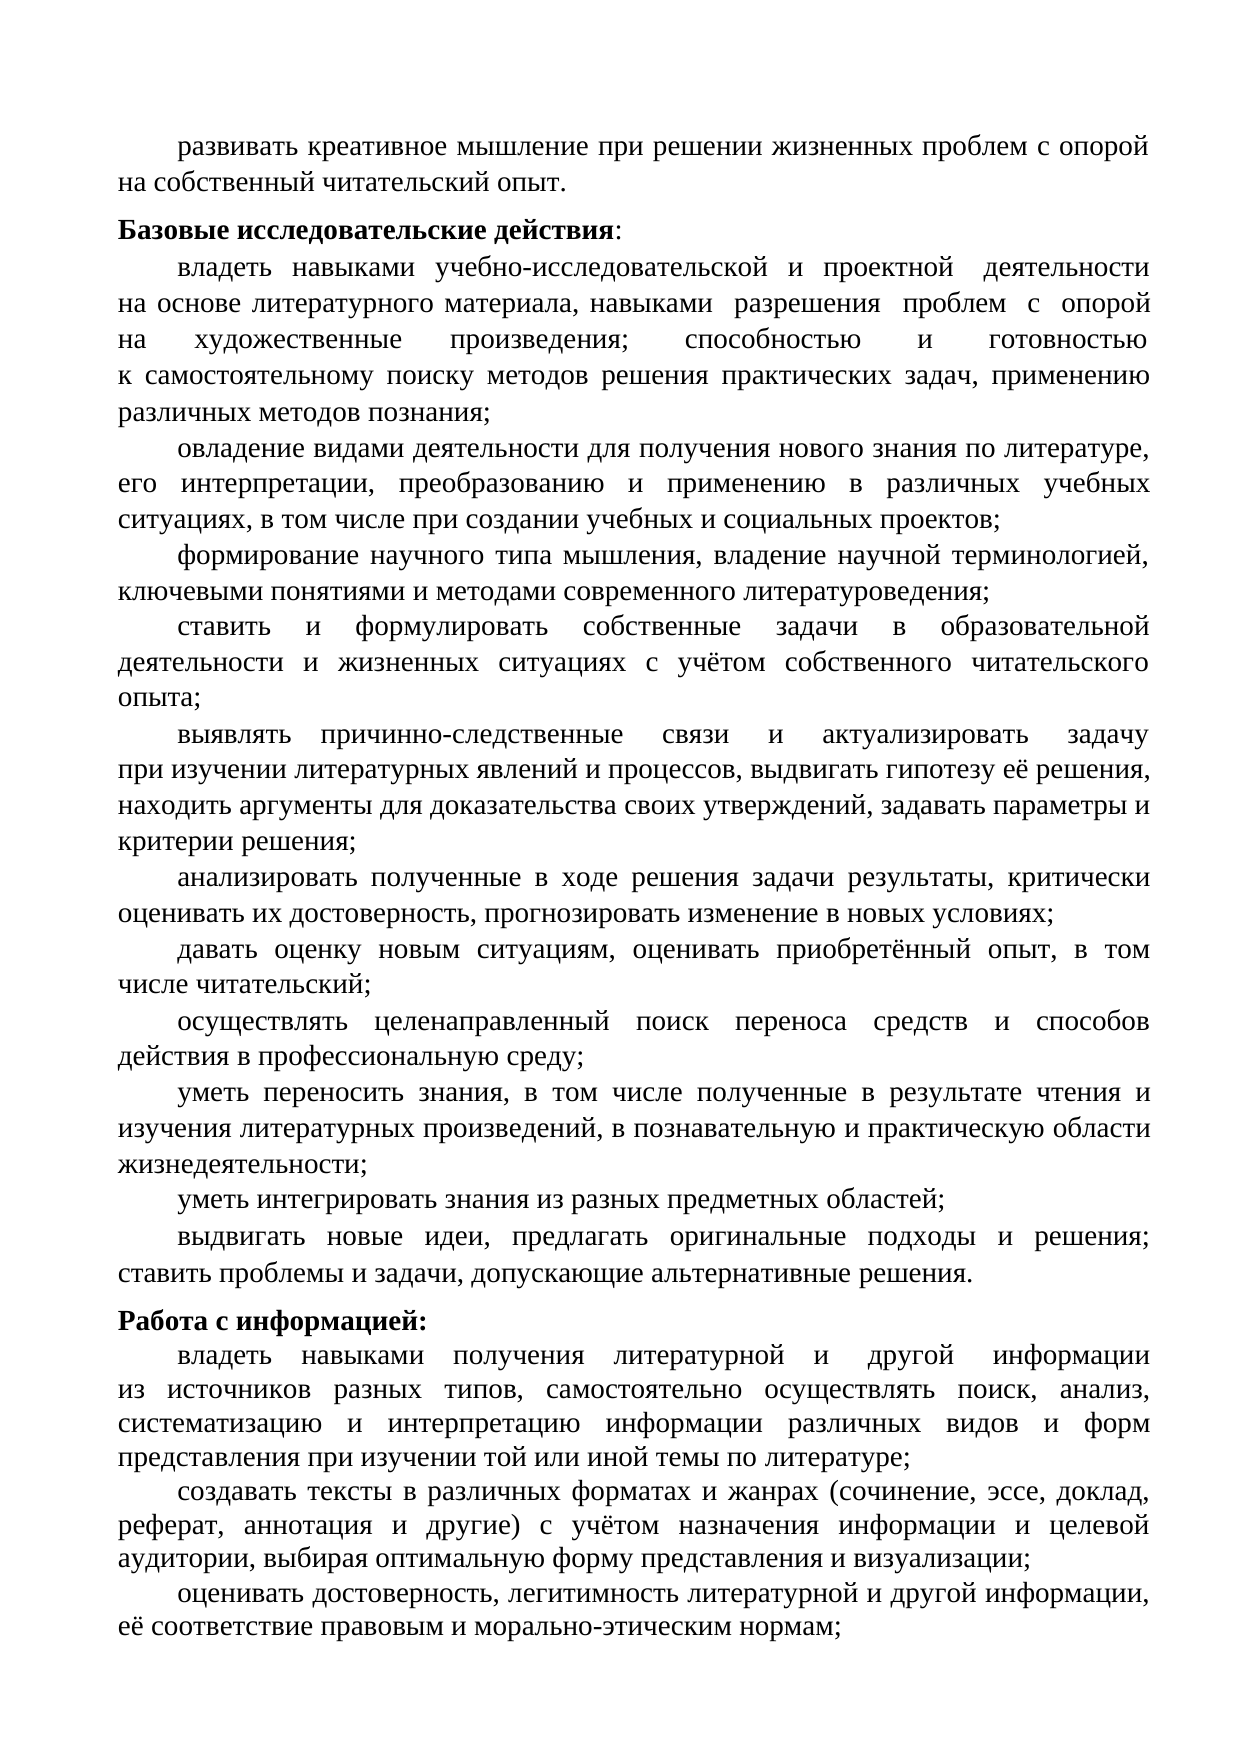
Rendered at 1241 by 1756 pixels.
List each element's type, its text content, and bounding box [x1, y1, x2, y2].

text давать оценку новым ситуациям, оценивать приобретённый опыт, в том числе читательский; [118, 931, 1150, 1000]
text уметь переносить знания, в том числе полученные в результате чтения и изучения литературных произведений, в познавательную и практическую области жизнедеятельности; [118, 1074, 1152, 1180]
subtitle Работа с информацией: [118, 1303, 1163, 1337]
text владеть навыками получения литературной и другой информации из источников разных типов, самостоятельно осуществлять поиск, анализ, систематизацию и интерпретацию информации различных видов и форм представления при изучении той или иной темы по литературе; [118, 1337, 1151, 1472]
text овладение видами деятельности для получения нового знания по литературе, его интерпретации, преобразованию и применению в различных учебных ситуациях, в том числе при создании учебных и социальных проектов; [118, 430, 1151, 534]
text создавать тексты в различных форматах и жанрах (сочинение, эссе, доклад, реферат, аннотация и другие) с учётом назначения информации и целевой аудитории, выбирая оптимальную форму представления и визуализации; [118, 1473, 1150, 1574]
text развивать креативное мышление при решении жизненных проблем с опорой на собственный читательский опыт. [118, 128, 1149, 197]
text выявлять причинно-следственные связи и актуализировать задачу при изучении литературных явлений и процессов, выдвигать гипотезу её решения, находить аргументы для доказательства своих утверждений, задавать параметры и критерии решения; [118, 716, 1151, 856]
text осуществлять целенаправленный поиск переноса средств и способов действия в профессиональную среду; [118, 1003, 1150, 1072]
text формирование научного типа мышления, владение научной терминологией, ключевыми понятиями и методами современного литературоведения; [118, 537, 1149, 606]
text выдвигать новые идеи, предлагать оригинальные подходы и решения; ставить проблемы и задачи, допускающие альтернативные решения. [118, 1218, 1150, 1288]
text владеть навыками учебно-исследовательской и проектной деятельности на основе литературного материала, навыками разрешения проблем с опорой на художественные произведения; способностью и готовностью к самостоятельному поиску методов решения практических задач, применению различных методов познания; [118, 249, 1151, 427]
text уметь интегрировать знания из разных предметных областей; [177, 1183, 1163, 1215]
subtitle Базовые исследовательские действия: [118, 212, 1163, 246]
text оценивать достоверность, легитимность литературной и другой информации, её соответствие правовым и морально-этическим нормам; [118, 1575, 1151, 1642]
text ставить и формулировать собственные задачи в образовательной деятельности и жизненных ситуациях с учётом собственного читательского опыта; [118, 608, 1150, 713]
text анализировать полученные в ходе решения задачи результаты, критически оценивать их достоверность, прогнозировать изменение в новых условиях; [118, 859, 1151, 928]
